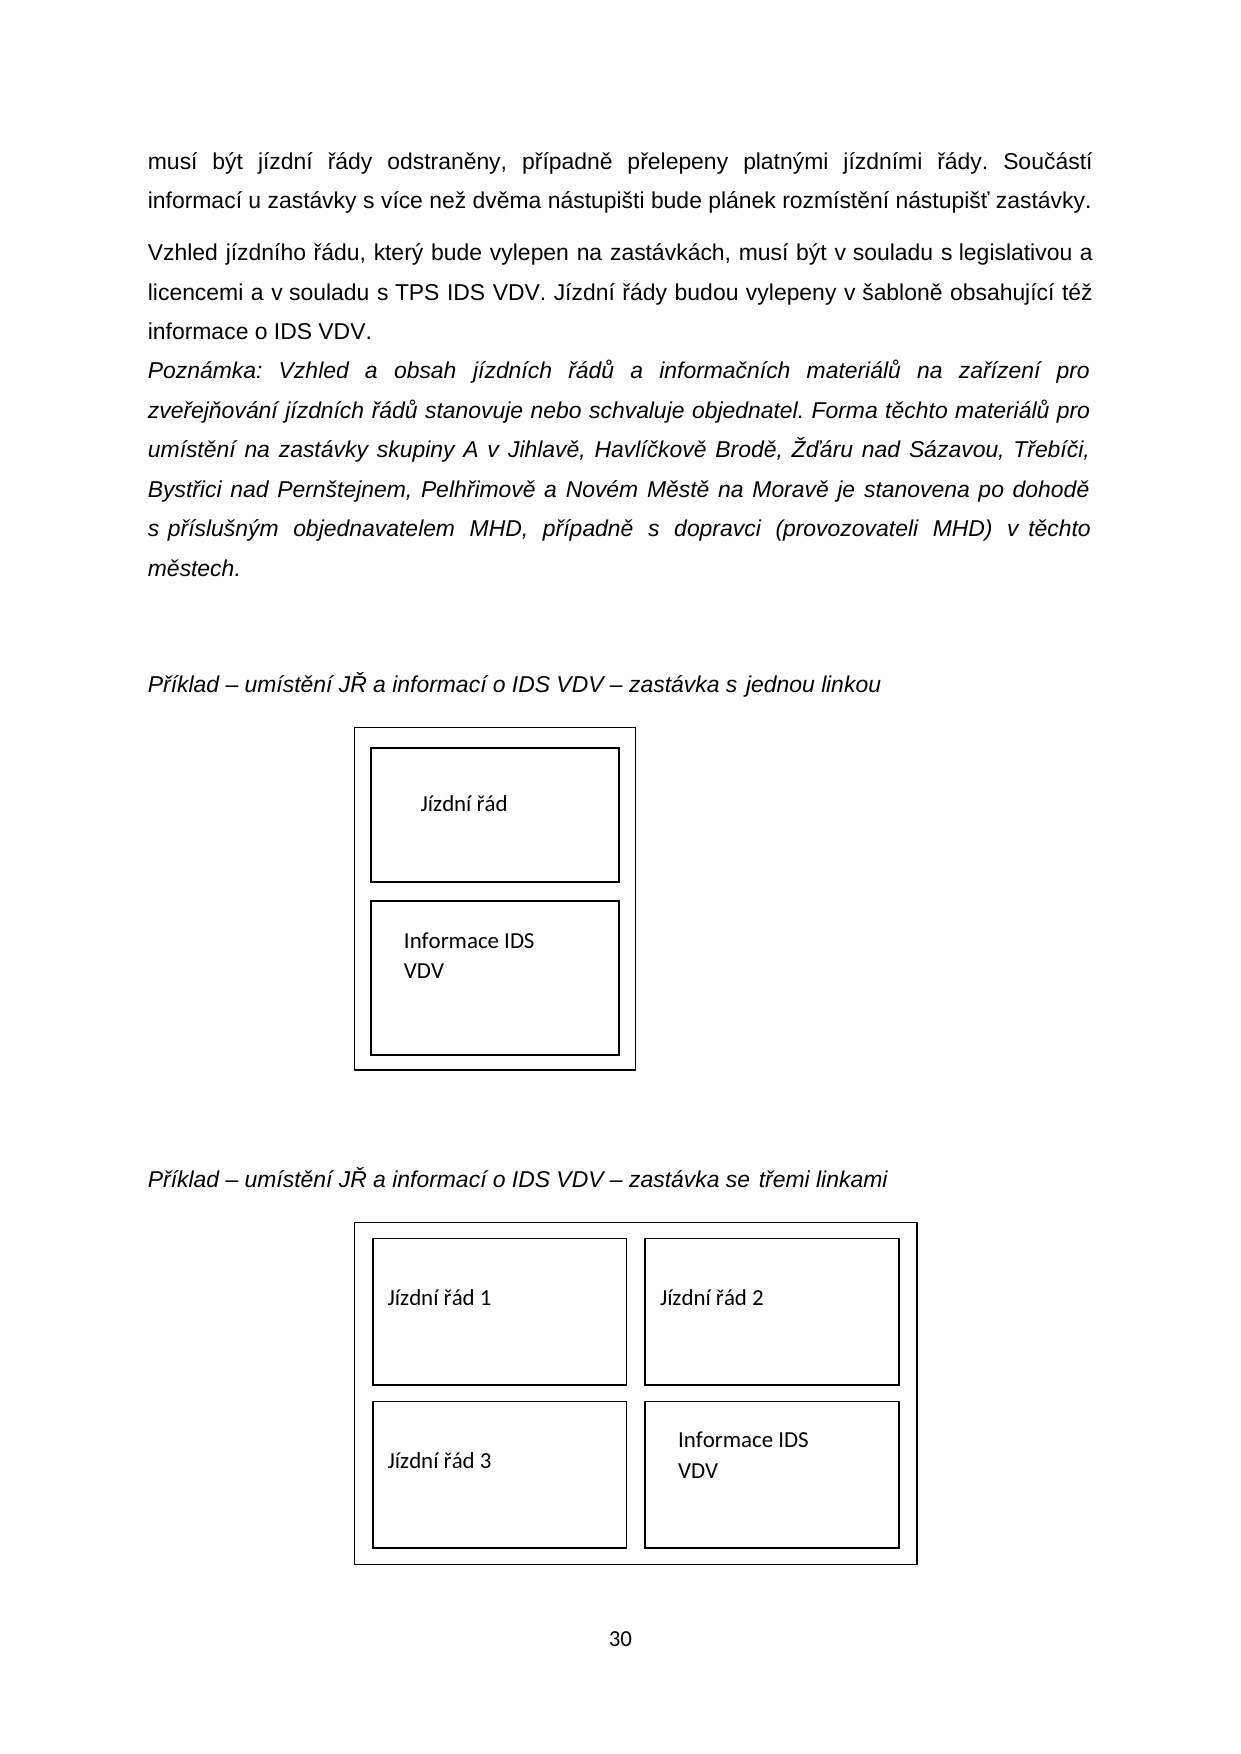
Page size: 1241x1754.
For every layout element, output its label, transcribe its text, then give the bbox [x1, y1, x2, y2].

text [148, 148, 1093, 213]
text Poznámka: Vzhled a obsah jízdních řádů a informačních materiálů na zařízení pro zveřejňování jízdních řádů stanovuje nebo schvaluje objednatel. Forma těchto materiálů pro umístění na zastávky skupiny A v Jihlavě, Havlíčkově Brodě, Žďáru nad Sázavou, Třebíči, Bystřici nad Pernštejnem, Pelhřimově a Novém Městě na Moravě je stanovena po dohodě s příslušným objednavatelem MHD, případně s dopravci (provozovateli MHD) v těchto městech. [148, 357, 1093, 581]
text Příklad – umístění JŘ a informací o IDS VDV – zastávka se třemi linkami [148, 1166, 1093, 1192]
text Vzhled jízdního řádu, který bude vylepen na zastávkách, musí být v souladu s legislativou a licencemi a v souladu s TPS IDS VDV. Jízdní řády budou vylepeny v šabloně obsahující též informace o IDS VDV. [148, 239, 1093, 344]
text Příklad – umístění JŘ a informací o IDS VDV – zastávka s jednou linkou [148, 671, 1093, 698]
